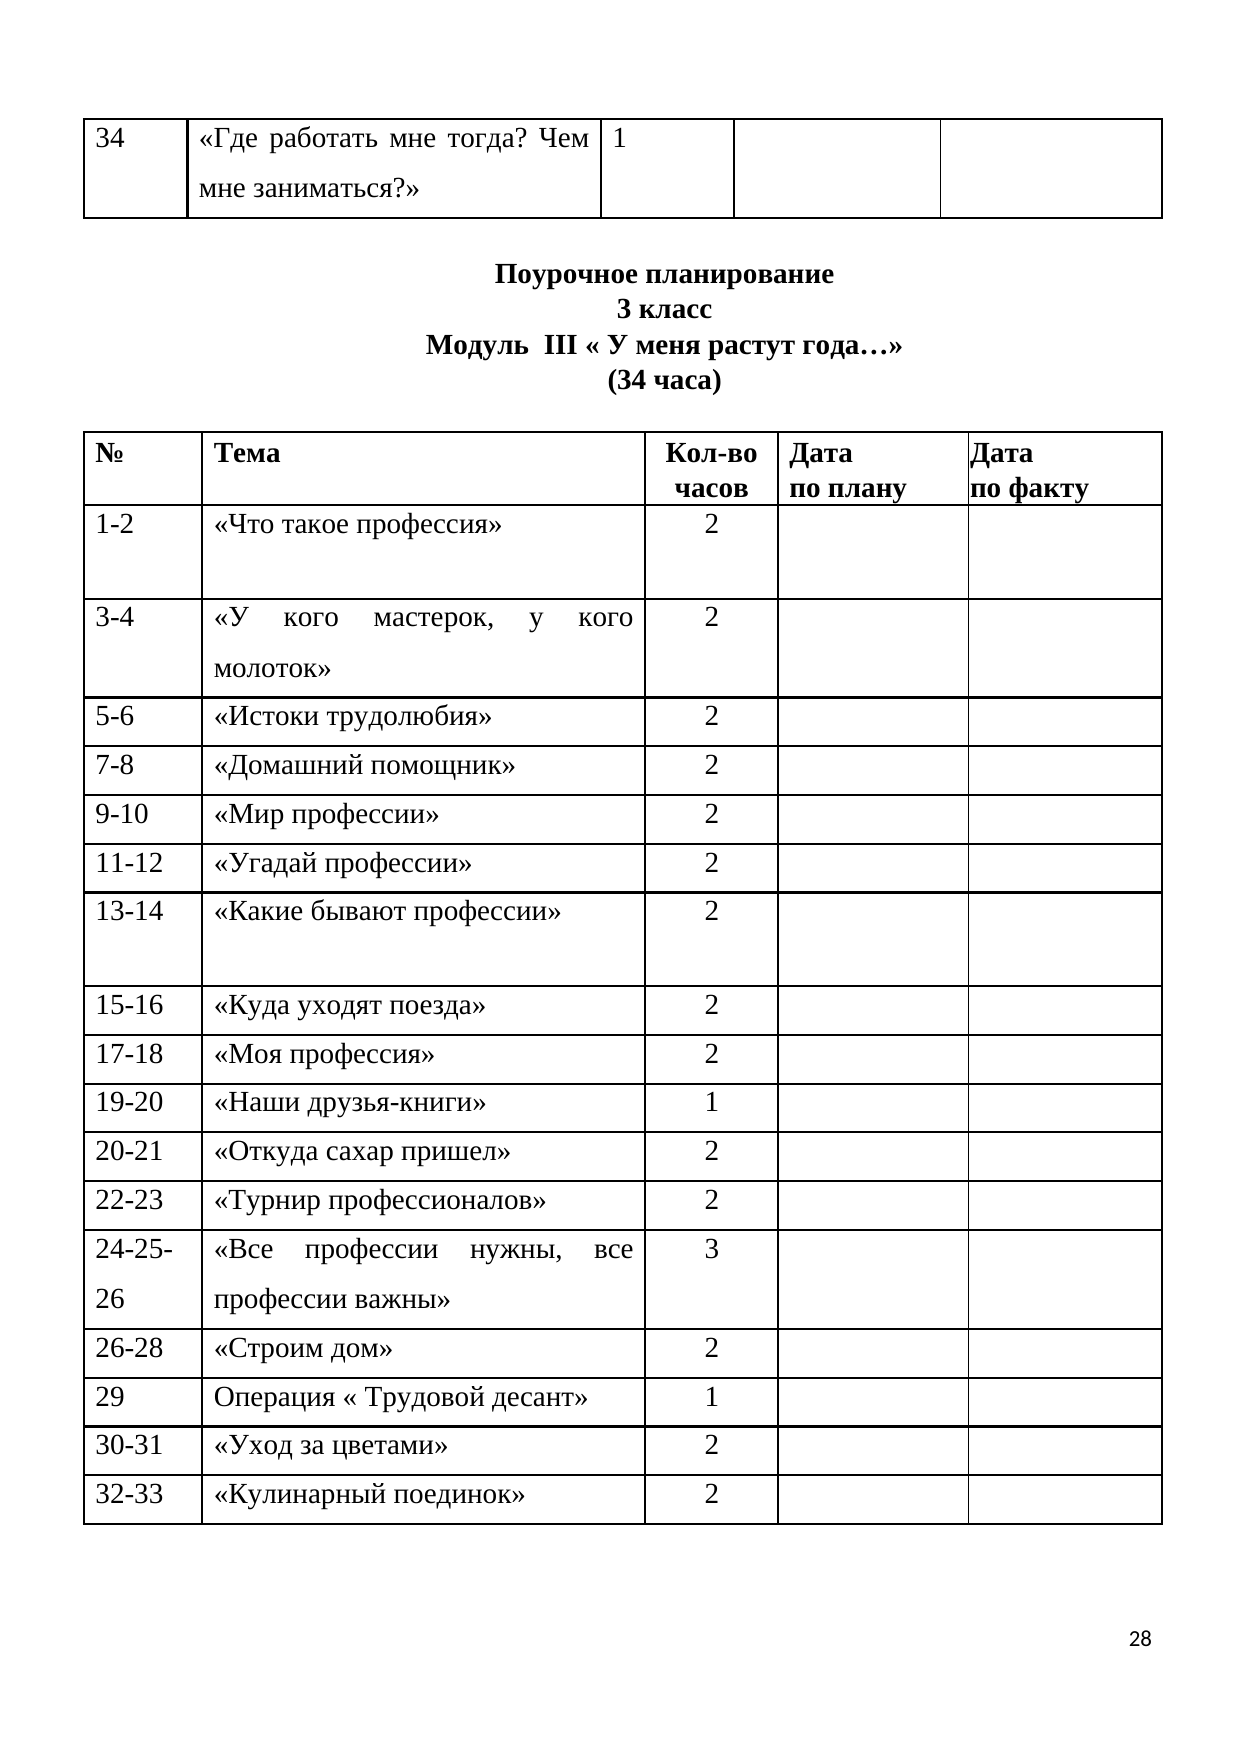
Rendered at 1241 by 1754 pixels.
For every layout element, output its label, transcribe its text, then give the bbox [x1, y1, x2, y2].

table_cell [779, 1036, 968, 1082]
table_cell [779, 1428, 968, 1474]
table_cell «Строим дом» [203, 1330, 644, 1377]
table_header Дата по факту [969, 433, 1161, 504]
table_cell [779, 506, 968, 597]
table_cell [779, 796, 968, 843]
table_cell «Моя профессия» [203, 1036, 644, 1082]
table_cell «Мир профессии» [203, 796, 644, 843]
table_cell 2 [646, 987, 777, 1034]
table_cell [779, 1330, 968, 1377]
table_cell 2 [646, 796, 777, 843]
table_cell 2 [646, 894, 777, 985]
table_cell [969, 506, 1161, 597]
table_cell [969, 747, 1161, 794]
table_header Дата по плану [779, 433, 968, 504]
table_cell [969, 1231, 1161, 1328]
table_cell 2 [646, 1133, 777, 1180]
table_cell [969, 1476, 1161, 1523]
table_header № [85, 433, 201, 504]
table_cell «Кулинарный поединок» [203, 1476, 644, 1523]
table_cell [779, 1133, 968, 1180]
table_cell [779, 987, 968, 1034]
table_cell «Какие бывают профессии» [203, 894, 644, 985]
text Модуль III « У меня растут года…» [177, 325, 1152, 361]
table_cell [779, 600, 968, 696]
table_cell «Откуда сахар пришел» [203, 1133, 644, 1180]
table_cell 5-6 [85, 699, 201, 745]
table_cell [969, 1330, 1161, 1377]
table_cell 7-8 [85, 747, 201, 794]
table_cell [969, 845, 1161, 891]
table_cell 3-4 [85, 600, 201, 696]
table_cell 2 [646, 1428, 777, 1474]
table_cell «Уход за цветами» [203, 1428, 644, 1474]
table_cell 22-23 [85, 1182, 201, 1229]
table_cell [969, 1085, 1161, 1131]
text (34 часа) [177, 361, 1152, 396]
table_cell [969, 1428, 1161, 1474]
table_cell [969, 699, 1161, 745]
table_cell [779, 845, 968, 891]
table_cell 2 [646, 699, 777, 745]
table_cell 3 [646, 1231, 777, 1328]
table_cell «У кого мастерок, у кого молоток» [203, 600, 644, 696]
table_cell «Где работать мне тогда? Чем мне заниматься?» [189, 120, 600, 217]
table_cell [779, 1182, 968, 1229]
table_cell 19-20 [85, 1085, 201, 1131]
table_cell 2 [646, 1036, 777, 1082]
table_cell [969, 1036, 1161, 1082]
table_cell [779, 1085, 968, 1131]
text Поурочное планирование [177, 254, 1152, 290]
table_cell «Что такое профессия» [203, 506, 644, 597]
table_cell 2 [646, 506, 777, 597]
table_cell 20-21 [85, 1133, 201, 1180]
table_cell 9-10 [85, 796, 201, 843]
table_cell 15-16 [85, 987, 201, 1034]
table_cell 1 [646, 1085, 777, 1131]
table_cell [779, 1379, 968, 1425]
table_cell 34 [85, 120, 186, 217]
table_cell [969, 600, 1161, 696]
table_cell 29 [85, 1379, 201, 1425]
table_cell [779, 747, 968, 794]
table_cell 11-12 [85, 845, 201, 891]
table_cell 1 [646, 1379, 777, 1425]
table_cell «Угадай профессии» [203, 845, 644, 891]
table_header Кол-во часов [646, 433, 777, 504]
table_cell [735, 120, 940, 217]
table_cell 2 [646, 600, 777, 696]
table_cell 1-2 [85, 506, 201, 597]
table_cell [969, 987, 1161, 1034]
table_cell [969, 894, 1161, 985]
table_cell [779, 1231, 968, 1328]
table_cell [779, 894, 968, 985]
table_cell 1 [602, 120, 733, 217]
table_cell «Наши друзья-книги» [203, 1085, 644, 1131]
table_cell «Турнир профессионалов» [203, 1182, 644, 1229]
table_cell 30-31 [85, 1428, 201, 1474]
table_cell [941, 120, 1161, 217]
table_cell «Домашний помощник» [203, 747, 644, 794]
table_cell 2 [646, 1330, 777, 1377]
table_cell [969, 1182, 1161, 1229]
table_cell 2 [646, 747, 777, 794]
text 3 класс [177, 290, 1152, 325]
table_cell 17-18 [85, 1036, 201, 1082]
table_cell [779, 1476, 968, 1523]
table_cell [969, 1379, 1161, 1425]
table_cell 2 [646, 845, 777, 891]
table_cell 13-14 [85, 894, 201, 985]
table_cell 2 [646, 1476, 777, 1523]
table_cell [969, 796, 1161, 843]
table_cell «Истоки трудолюбия» [203, 699, 644, 745]
table_cell «Куда уходят поезда» [203, 987, 644, 1034]
table_cell 24-25-26 [85, 1231, 201, 1328]
table_cell 26-28 [85, 1330, 201, 1377]
table_cell [779, 699, 968, 745]
table_cell 32-33 [85, 1476, 201, 1523]
table_cell Операция « Трудовой десант» [203, 1379, 644, 1425]
table_cell 2 [646, 1182, 777, 1229]
table_header Тема [203, 433, 644, 504]
table_cell «Все профессии нужны, все профессии важны» [203, 1231, 644, 1328]
table_cell [969, 1133, 1161, 1180]
